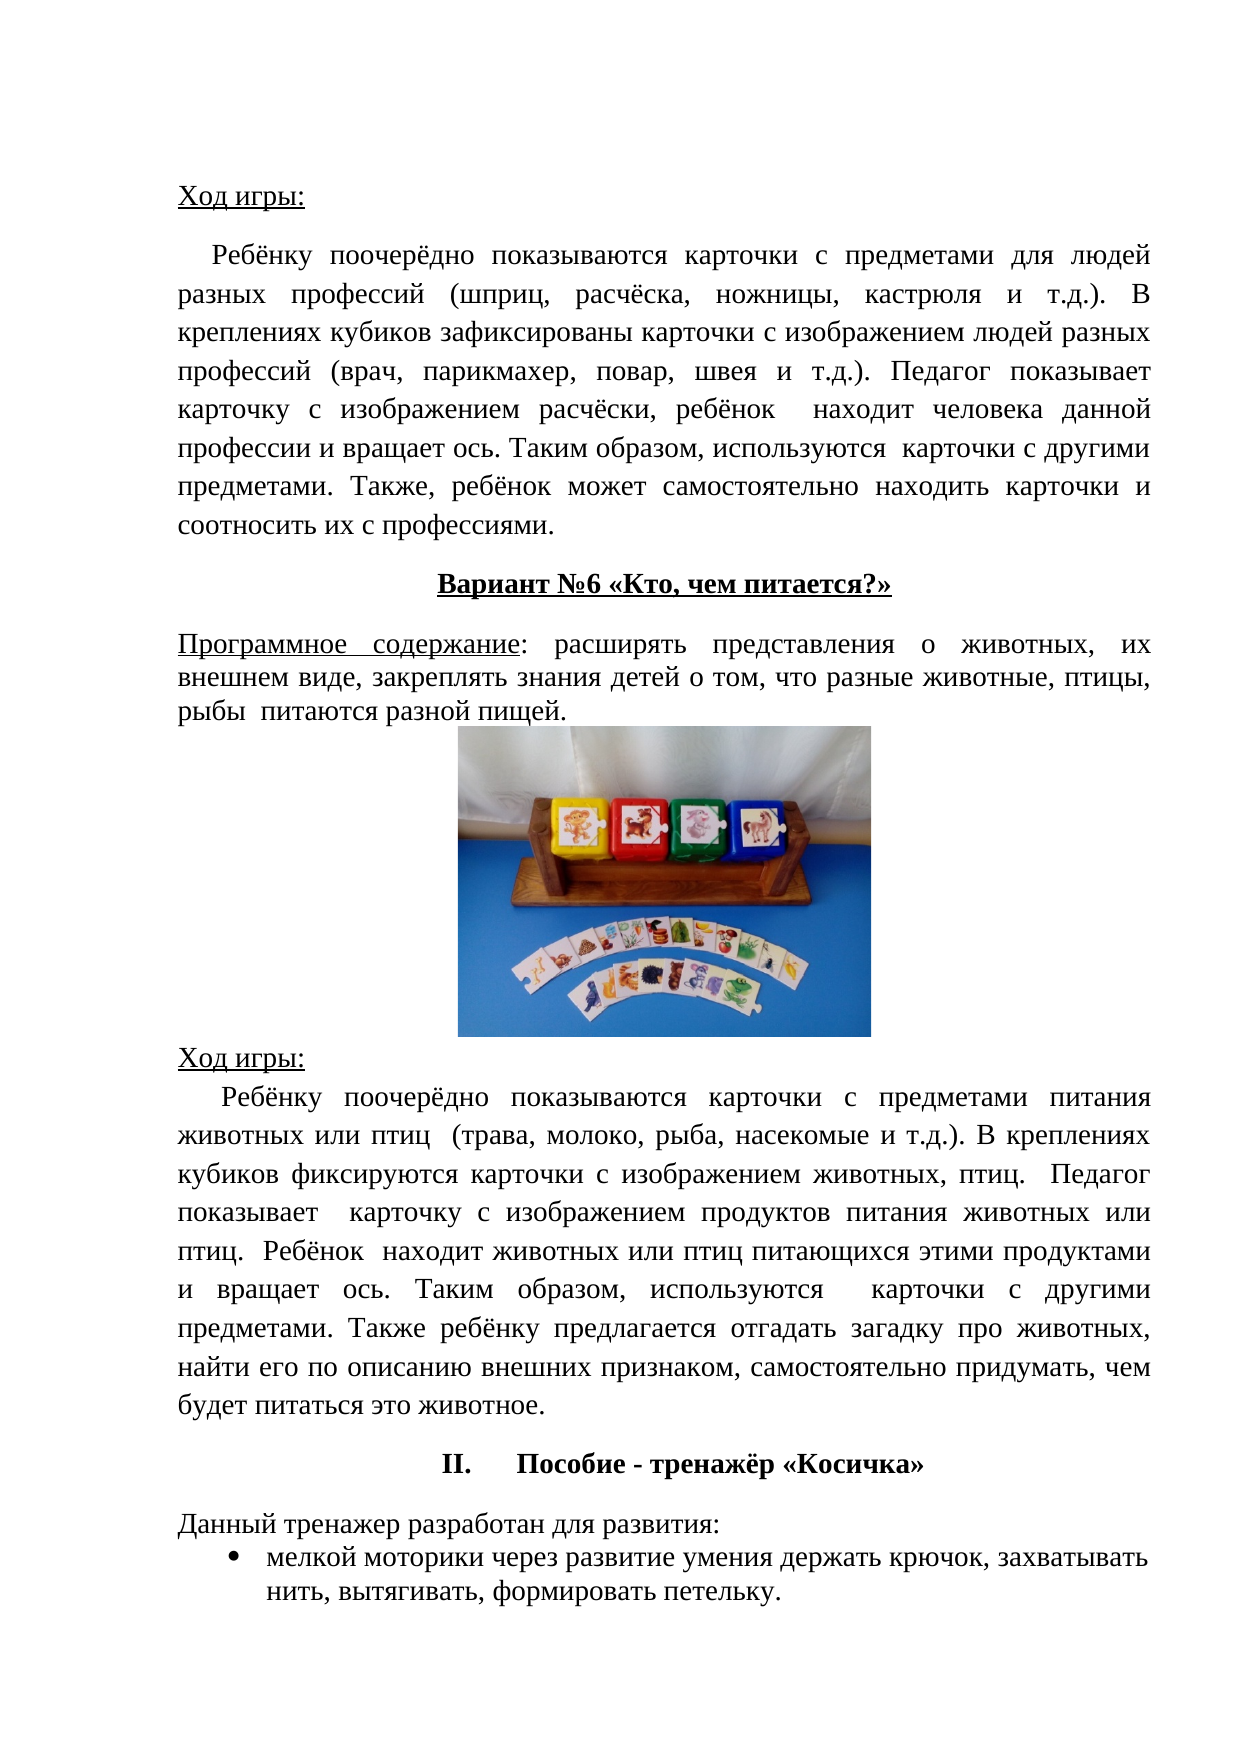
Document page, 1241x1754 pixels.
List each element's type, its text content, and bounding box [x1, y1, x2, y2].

picture [457, 726, 872, 1037]
text Ребёнку поочерёдно показываются карточки с предметами питания животных или птиц (трава, молоко, рыба, насекомые и т.д.). В креплениях кубиков фиксируются карточки с изображением животных, птиц. Педагог показывает карточку с изображением продуктов питания животных или птиц. Ребёнок находит животных или птиц питающихся этими продуктами и вращает ось. Таким образом, используются карточки с другими предметами. Также ребёнку предлагается отгадать загадку про животных, найти его по описанию внешних признаком, самостоятельно придумать, чем будет питаться это животное. [177, 1079, 1152, 1421]
text Ребёнку поочерёдно показываются карточки с предметами для людей разных профессий (шприц, расчёска, ножницы, кастрюля и т.д.). В креплениях кубиков зафиксированы карточки с изображением людей разных профессий (врач, парикмахер, повар, швея и т.д.). Педагог показывает карточку с изображением расчёски, ребёнок находит человека данной профессии и вращает ось. Таким образом, используются карточки с другими предметами. Также, ребёнок может самостоятельно находить карточки и соотносить их с профессиями. [177, 237, 1152, 541]
list мелкой моторики через развитие умения держать крючок, захватывать нить, вытягивать, формировать петельку. [229, 1539, 1152, 1607]
list Пособие - тренажёр «Косичка» [215, 1447, 1152, 1480]
text Ход игры: [177, 1040, 1152, 1074]
text Данный тренажер разработан для развития: [177, 1506, 1152, 1539]
text Ход игры: [177, 178, 1152, 211]
text Вариант №6 «Кто, чем питается?» [177, 566, 1152, 600]
text Программное содержание: расширять представления о животных, их внешнем виде, закреплять знания детей о том, что разные животные, птицы, рыбы питаются разной пищей. [177, 626, 1152, 726]
